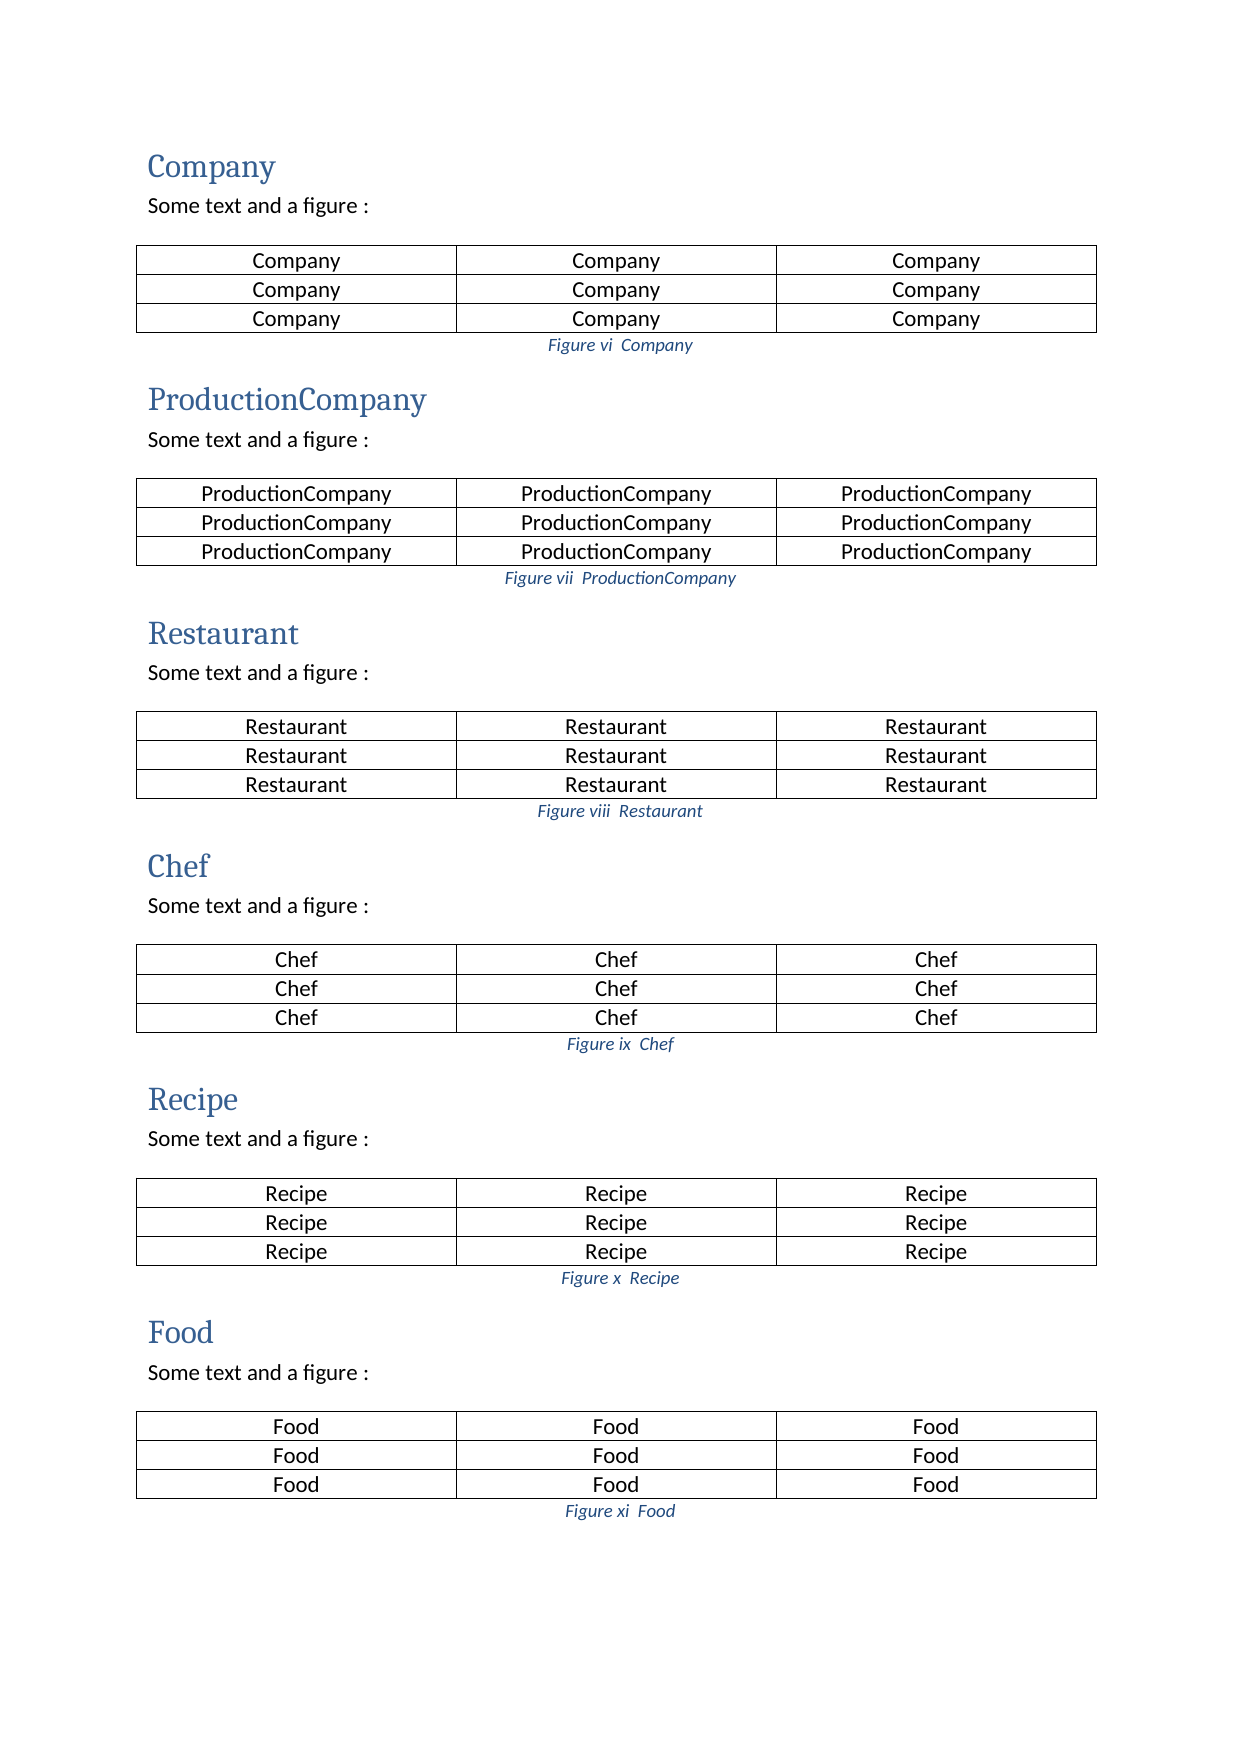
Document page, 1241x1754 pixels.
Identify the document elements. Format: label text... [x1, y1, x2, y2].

subtitle Company [148, 148, 1093, 186]
table_header ProductionCompany [777, 479, 1096, 507]
table_cell Food [457, 1441, 776, 1469]
table_cell ProductionCompany [777, 537, 1096, 565]
text Figure VI Company [148, 333, 1093, 356]
text Some text and a figure : [148, 192, 1093, 220]
subtitle Recipe [148, 1081, 1093, 1119]
subtitle Restaurant [148, 614, 1093, 652]
text Figure VIII Restaurant [148, 799, 1093, 822]
table_cell Recipe [457, 1208, 776, 1236]
table_header Restaurant [777, 712, 1096, 740]
table_cell Company [457, 275, 776, 303]
table_header Recipe [137, 1179, 456, 1207]
table_cell Recipe [137, 1237, 456, 1265]
table_cell Company [777, 275, 1096, 303]
table_header Chef [137, 945, 456, 973]
subtitle Food [148, 1314, 1093, 1352]
table_cell Chef [777, 975, 1096, 1002]
table_cell ProductionCompany [777, 508, 1096, 536]
table_cell Recipe [457, 1237, 776, 1265]
text Figure VII ProductionCompany [148, 566, 1093, 589]
table_cell Restaurant [137, 741, 456, 769]
table_cell Restaurant [457, 770, 776, 798]
text Figure IX Chef [148, 1033, 1093, 1056]
table_cell Company [137, 275, 456, 303]
text Figure X Recipe [148, 1266, 1093, 1289]
table_header ProductionCompany [137, 479, 456, 507]
table_cell Chef [137, 975, 456, 1002]
table_header Recipe [457, 1179, 776, 1207]
text Some text and a figure : [148, 658, 1093, 686]
table_cell ProductionCompany [457, 508, 776, 536]
table_cell ProductionCompany [137, 537, 456, 565]
table_header Food [457, 1412, 776, 1440]
table_cell Food [457, 1470, 776, 1498]
table_cell Recipe [137, 1208, 456, 1236]
table_cell Chef [777, 1004, 1096, 1032]
text Figure XI Food [148, 1499, 1093, 1522]
table_cell Food [777, 1441, 1096, 1469]
table_cell Food [137, 1441, 456, 1469]
table_cell Restaurant [777, 770, 1096, 798]
text Some text and a figure : [148, 1124, 1093, 1153]
table_header Food [137, 1412, 456, 1440]
table_header Food [777, 1412, 1096, 1440]
table_header Restaurant [137, 712, 456, 740]
table_header Recipe [777, 1179, 1096, 1207]
table_cell Recipe [777, 1237, 1096, 1265]
table_cell Recipe [777, 1208, 1096, 1236]
subtitle Chef [148, 847, 1093, 886]
table_cell Company [137, 304, 456, 332]
table_header Company [777, 246, 1096, 274]
table_cell Restaurant [457, 741, 776, 769]
table_header Chef [457, 945, 776, 973]
table_cell Food [777, 1470, 1096, 1498]
table_cell Restaurant [137, 770, 456, 798]
table_cell Company [457, 304, 776, 332]
table_header Company [137, 246, 456, 274]
table_cell Restaurant [777, 741, 1096, 769]
table_cell ProductionCompany [457, 537, 776, 565]
table_cell Company [777, 304, 1096, 332]
table_cell Chef [457, 1004, 776, 1032]
table_header ProductionCompany [457, 479, 776, 507]
text Some text and a figure : [148, 891, 1093, 919]
table_cell Food [137, 1470, 456, 1498]
table_cell Chef [457, 975, 776, 1002]
table_cell ProductionCompany [137, 508, 456, 536]
table_header Company [457, 246, 776, 274]
table_header Restaurant [457, 712, 776, 740]
text Some text and a figure : [148, 1358, 1093, 1386]
table_cell Chef [137, 1004, 456, 1032]
subtitle ProductionCompany [148, 381, 1093, 419]
table_header Chef [777, 945, 1096, 973]
text Some text and a figure : [148, 425, 1093, 453]
